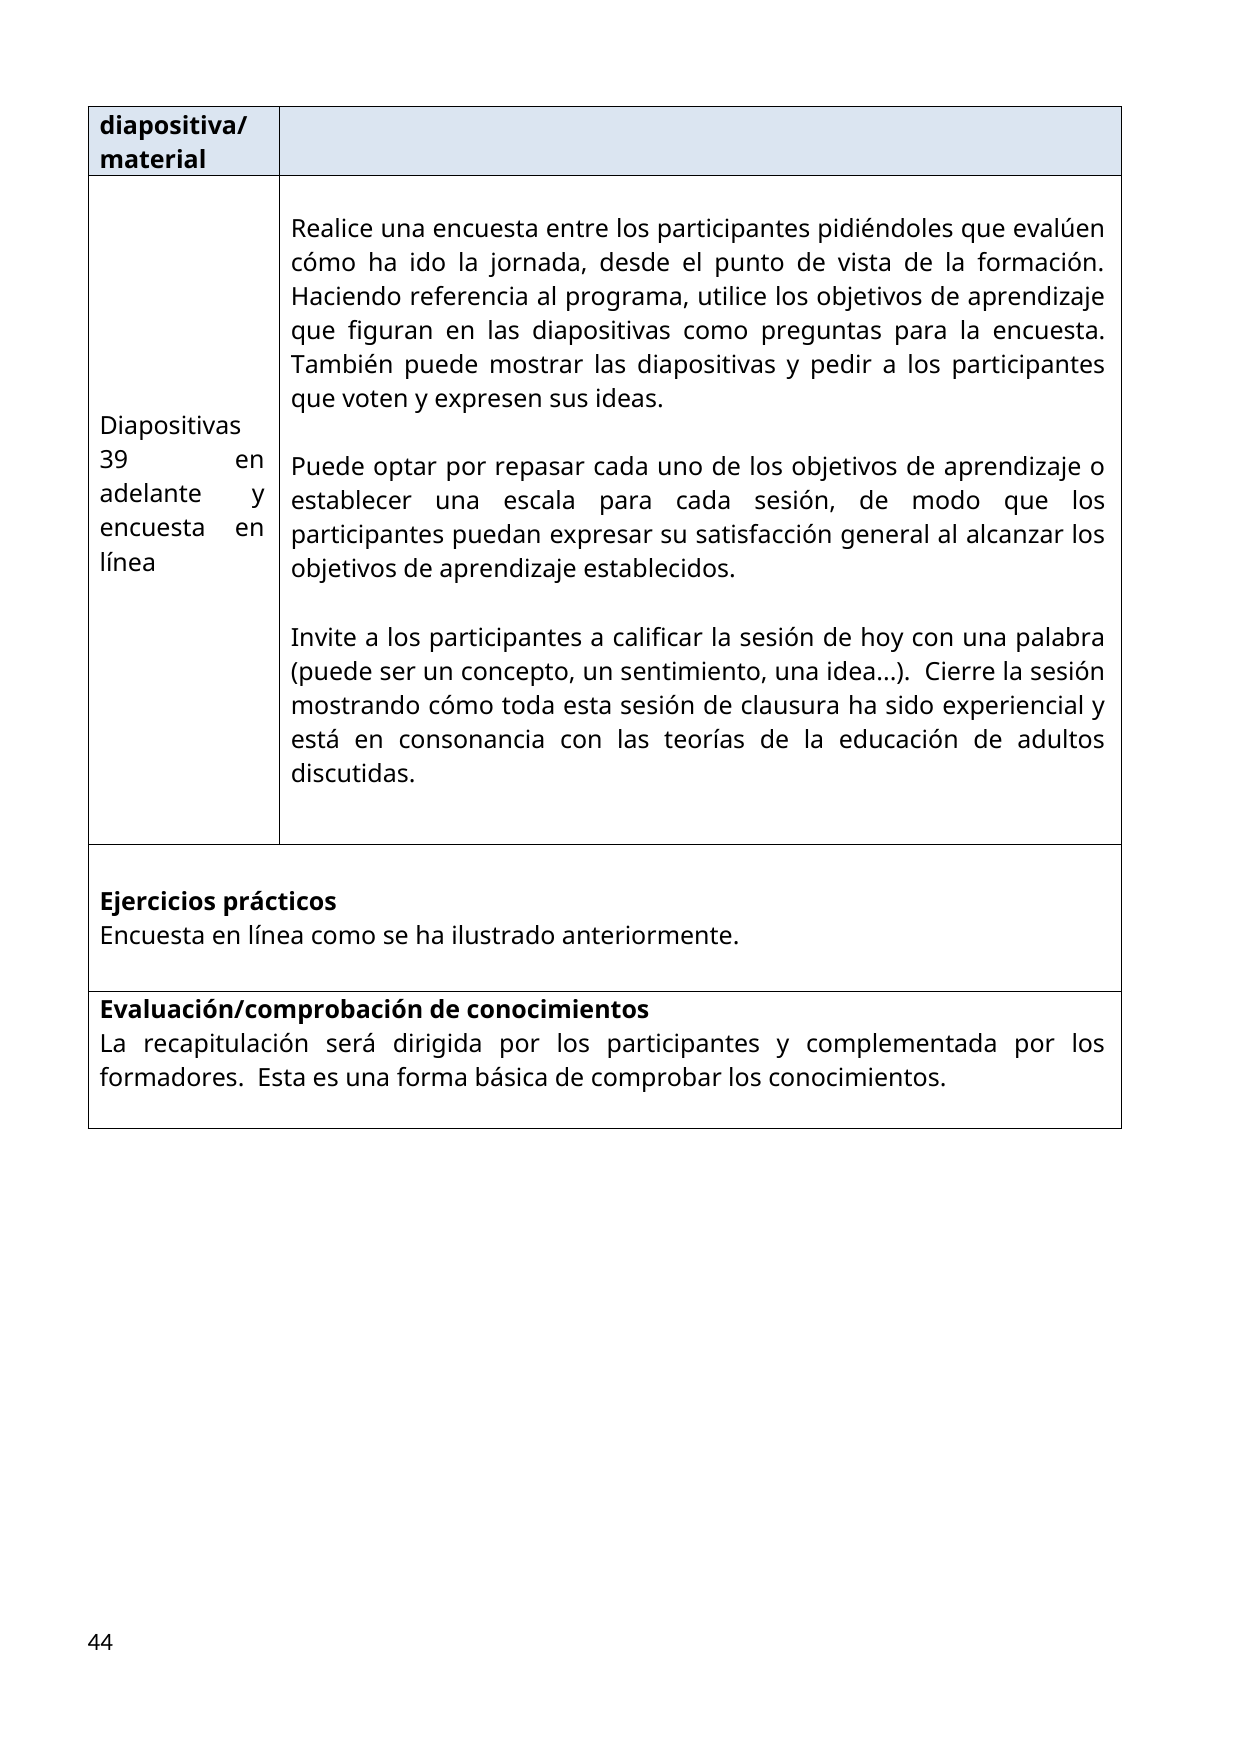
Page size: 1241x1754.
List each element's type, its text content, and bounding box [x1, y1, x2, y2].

table_cell Realice una encuesta entre los participantes pidiéndoles que evalúen cómo ha ido la jornada, desde el punto de vista de la formación. Haciendo referencia al programa, utilice los objetivos de aprendizaje que figuran en las diapositivas como preguntas para la encuesta. También puede mostrar las diapositivas y pedir a los participantes que voten y expresen sus ideas. Puede optar por repasar cada uno de los objetivos de aprendizaje o establecer una escala para cada sesión, de modo que los participantes puedan expresar su satisfacción general al alcanzar los objetivos de aprendizaje establecidos. Invite a los participantes a calificar la sesión de hoy con una palabra (puede ser un concepto, un sentimiento, una idea...). Cierre la sesión mostrando cómo toda esta sesión de clausura ha sido experiencial y está en consonancia con las teorías de la educación de adultos discutidas. [280, 176, 1121, 844]
table_cell Ejercicios prácticos Encuesta en línea como se ha ilustrado anteriormente. [89, 845, 1121, 991]
table_cell Diapositivas 39 en adelante y encuesta en línea [89, 176, 279, 844]
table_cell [89, 107, 279, 175]
table_cell Contenido [280, 107, 1121, 175]
table_cell Evaluación/comprobación de conocimientos La recapitulación será dirigida por los participantes y complementada por los formadores. Esta es una forma básica de comprobar los conocimientos. [89, 992, 1121, 1128]
